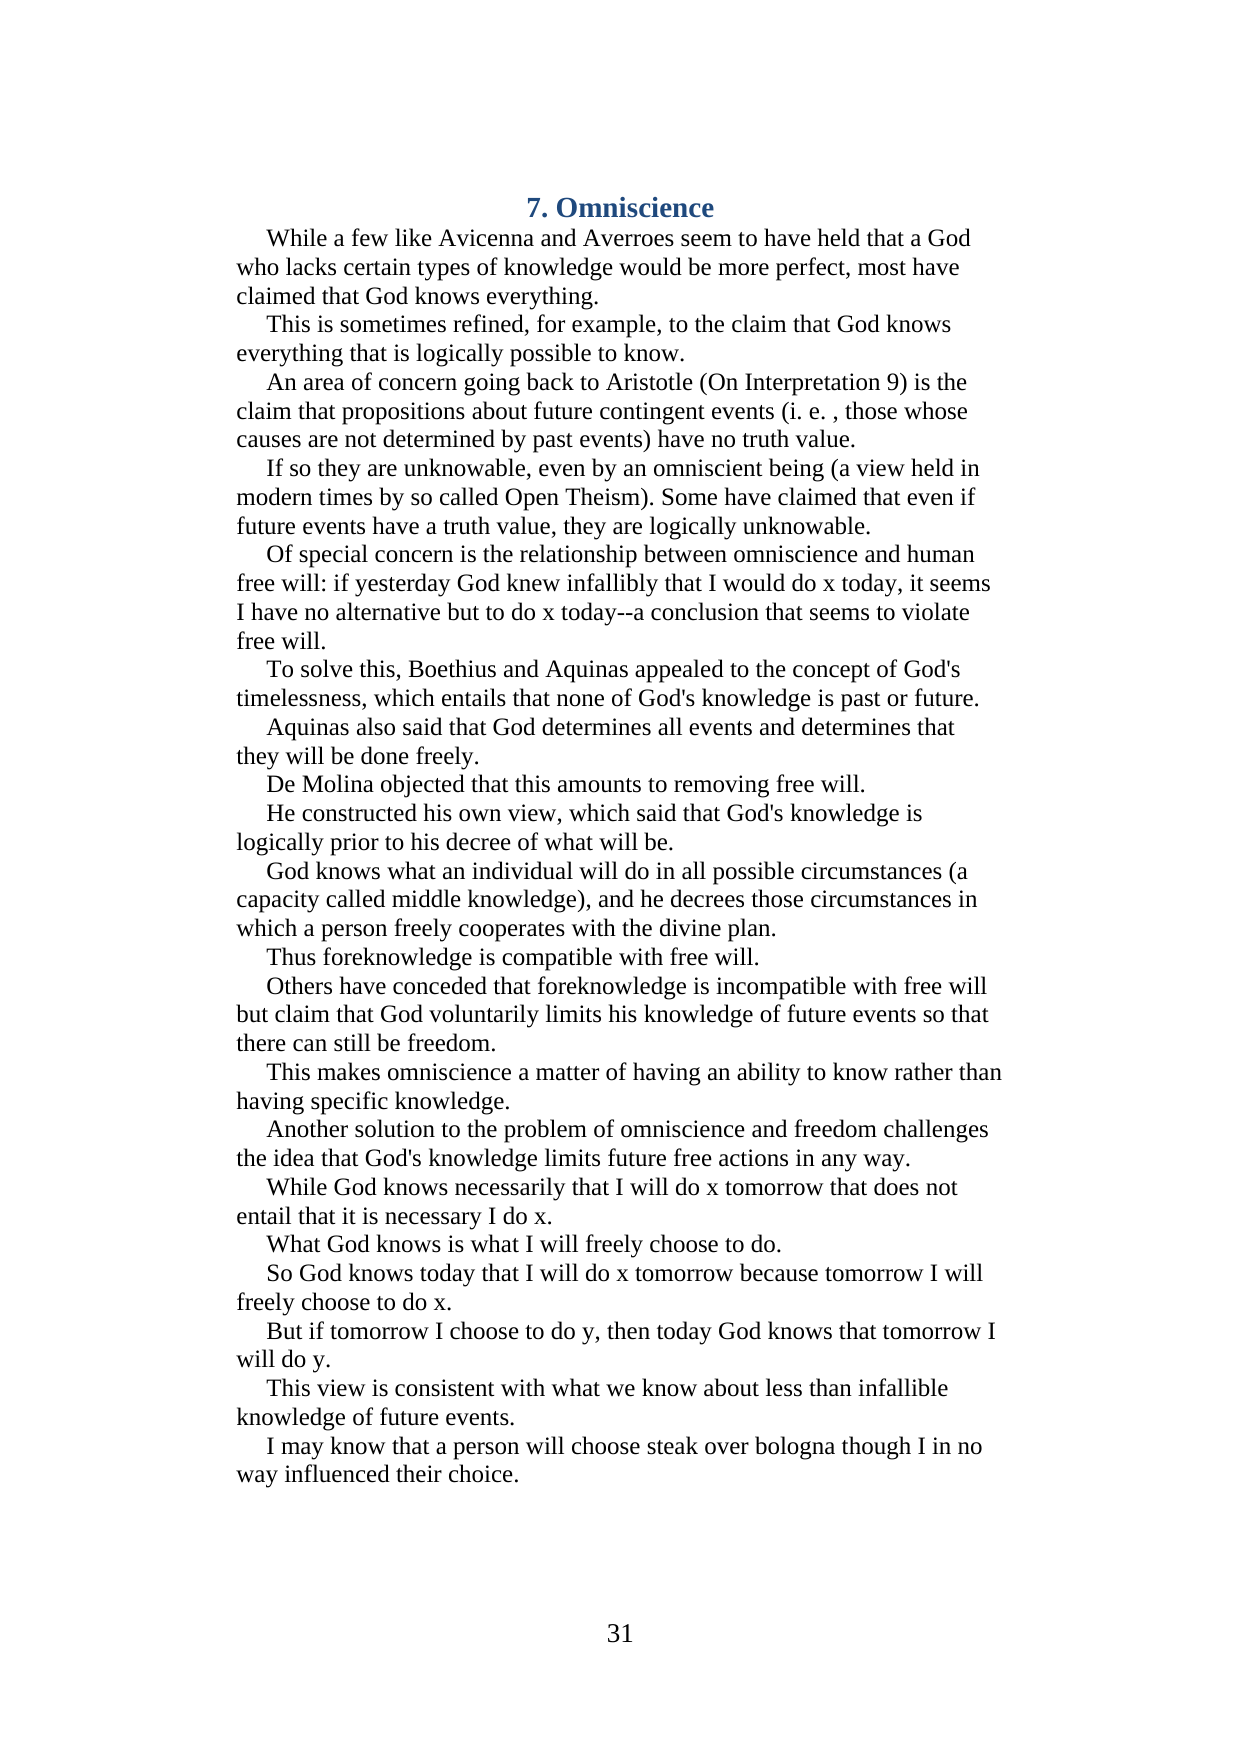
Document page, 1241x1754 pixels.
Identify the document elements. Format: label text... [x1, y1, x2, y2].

text While God knows necessarily that I will do x tomorrow that does not entail that it is necessary I do x. [236, 1172, 1004, 1229]
text De Molina objected that this amounts to removing free will. [236, 769, 1004, 798]
text What God knows is what I will freely choose to do. [236, 1229, 1004, 1258]
text But if tomorrow I choose to do y, then today God knows that tomorrow I will do y. [236, 1316, 1004, 1373]
text Another solution to the problem of omniscience and freedom challenges the idea that God's knowledge limits future free actions in any way. [236, 1114, 1004, 1172]
subtitle 7. Omniscience [236, 190, 1004, 223]
text He constructed his own view, which said that God's knowledge is logically prior to his decree of what will be. [236, 798, 1004, 856]
text Aquinas also said that God determines all events and determines that they will be done freely. [236, 712, 1004, 769]
text So God knows today that I will do x tomorrow because tomorrow I will freely choose to do x. [236, 1258, 1004, 1316]
text To solve this, Boethius and Aquinas appealed to the concept of God's timelessness, which entails that none of God's knowledge is past or future. [236, 654, 1004, 712]
text If so they are unknowable, even by an omniscient being (a view held in modern times by so called Open Theism). Some have claimed that even if future events have a truth value, they are logically unknowable. [236, 453, 1004, 539]
text God knows what an individual will do in all possible circumstances (a capacity called middle knowledge), and he decrees those circumstances in which a person freely cooperates with the divine plan. [236, 856, 1004, 942]
text This is sometimes refined, for example, to the claim that God knows everything that is logically possible to know. [236, 309, 1004, 367]
text Thus foreknowledge is compatible with free will. [236, 942, 1004, 971]
text Others have conceded that foreknowledge is incompatible with free will but claim that God voluntarily limits his knowledge of future events so that there can still be freedom. [236, 971, 1004, 1057]
text I may know that a person will choose steak over bologna though I in no way influenced their choice. [236, 1431, 1004, 1488]
text While a few like Avicenna and Averroes seem to have held that a God who lacks certain types of knowledge would be more perfect, most have claimed that God knows everything. [236, 223, 1004, 309]
text This view is consistent with what we know about less than infallible knowledge of future events. [236, 1373, 1004, 1431]
text This makes omniscience a matter of having an ability to know rather than having specific knowledge. [236, 1057, 1004, 1114]
text Of special concern is the relationship between omniscience and human free will: if yesterday God knew infallibly that I would do x today, it seems I have no alternative but to do x today--a conclusion that seems to violate free will. [236, 539, 1004, 654]
text An area of concern going back to Aristotle (On Interpretation 9) is the claim that propositions about future contingent events (i. e. , those whose causes are not determined by past events) have no truth value. [236, 367, 1004, 453]
